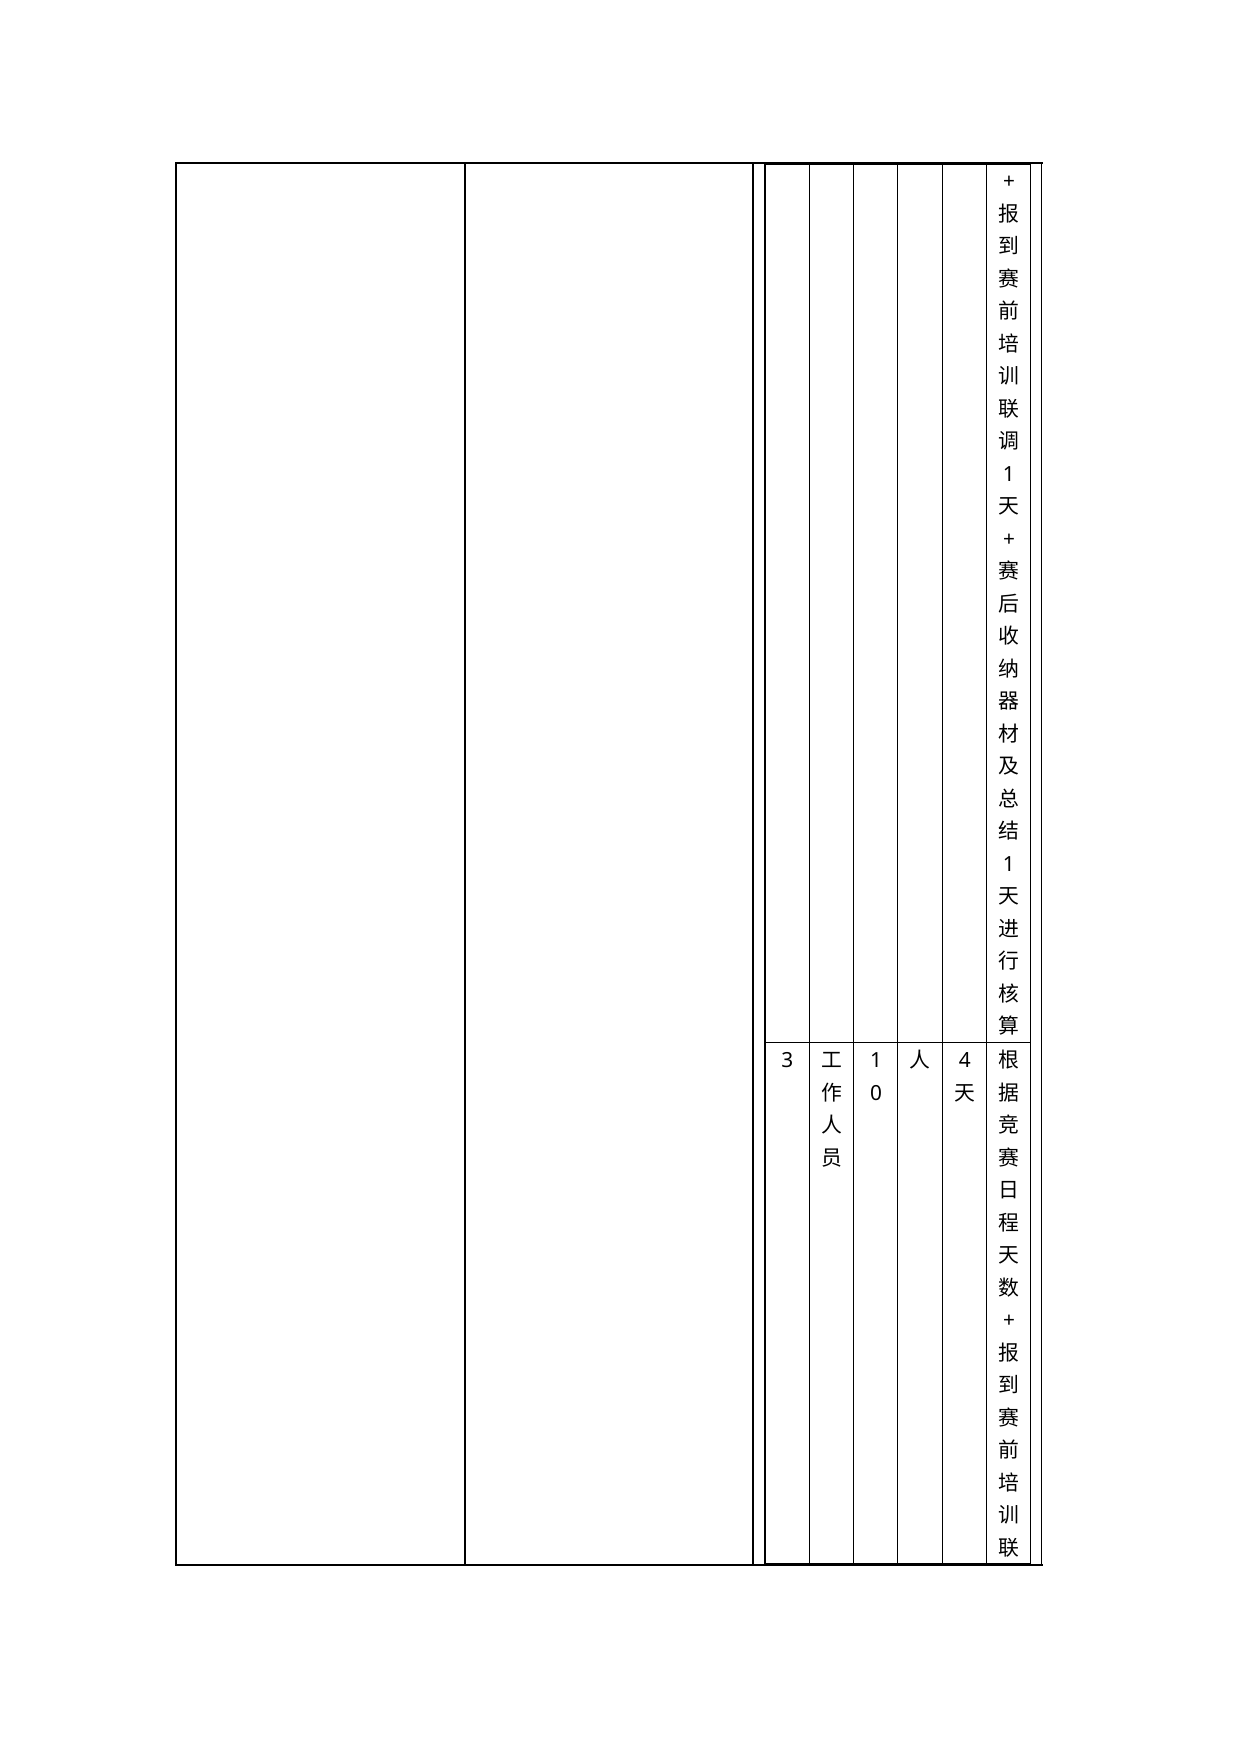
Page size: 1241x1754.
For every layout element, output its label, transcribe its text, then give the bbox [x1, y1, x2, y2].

table_cell [987, 1043, 1030, 1563]
table_cell [766, 165, 809, 1042]
table_cell [810, 1043, 853, 1563]
table_cell [1031, 164, 1041, 1564]
table_cell ★ [466, 164, 752, 1564]
table_cell [898, 1043, 942, 1563]
table_cell [766, 1043, 809, 1563]
table_cell [943, 165, 986, 1042]
table_cell 1 [177, 164, 464, 1564]
table_cell [754, 164, 764, 1564]
table_cell [854, 165, 897, 1042]
table_cell [898, 165, 942, 1042]
table_cell [854, 1043, 897, 1563]
table_cell [810, 165, 853, 1042]
table_cell [943, 1043, 986, 1563]
table_cell [987, 165, 1030, 1042]
